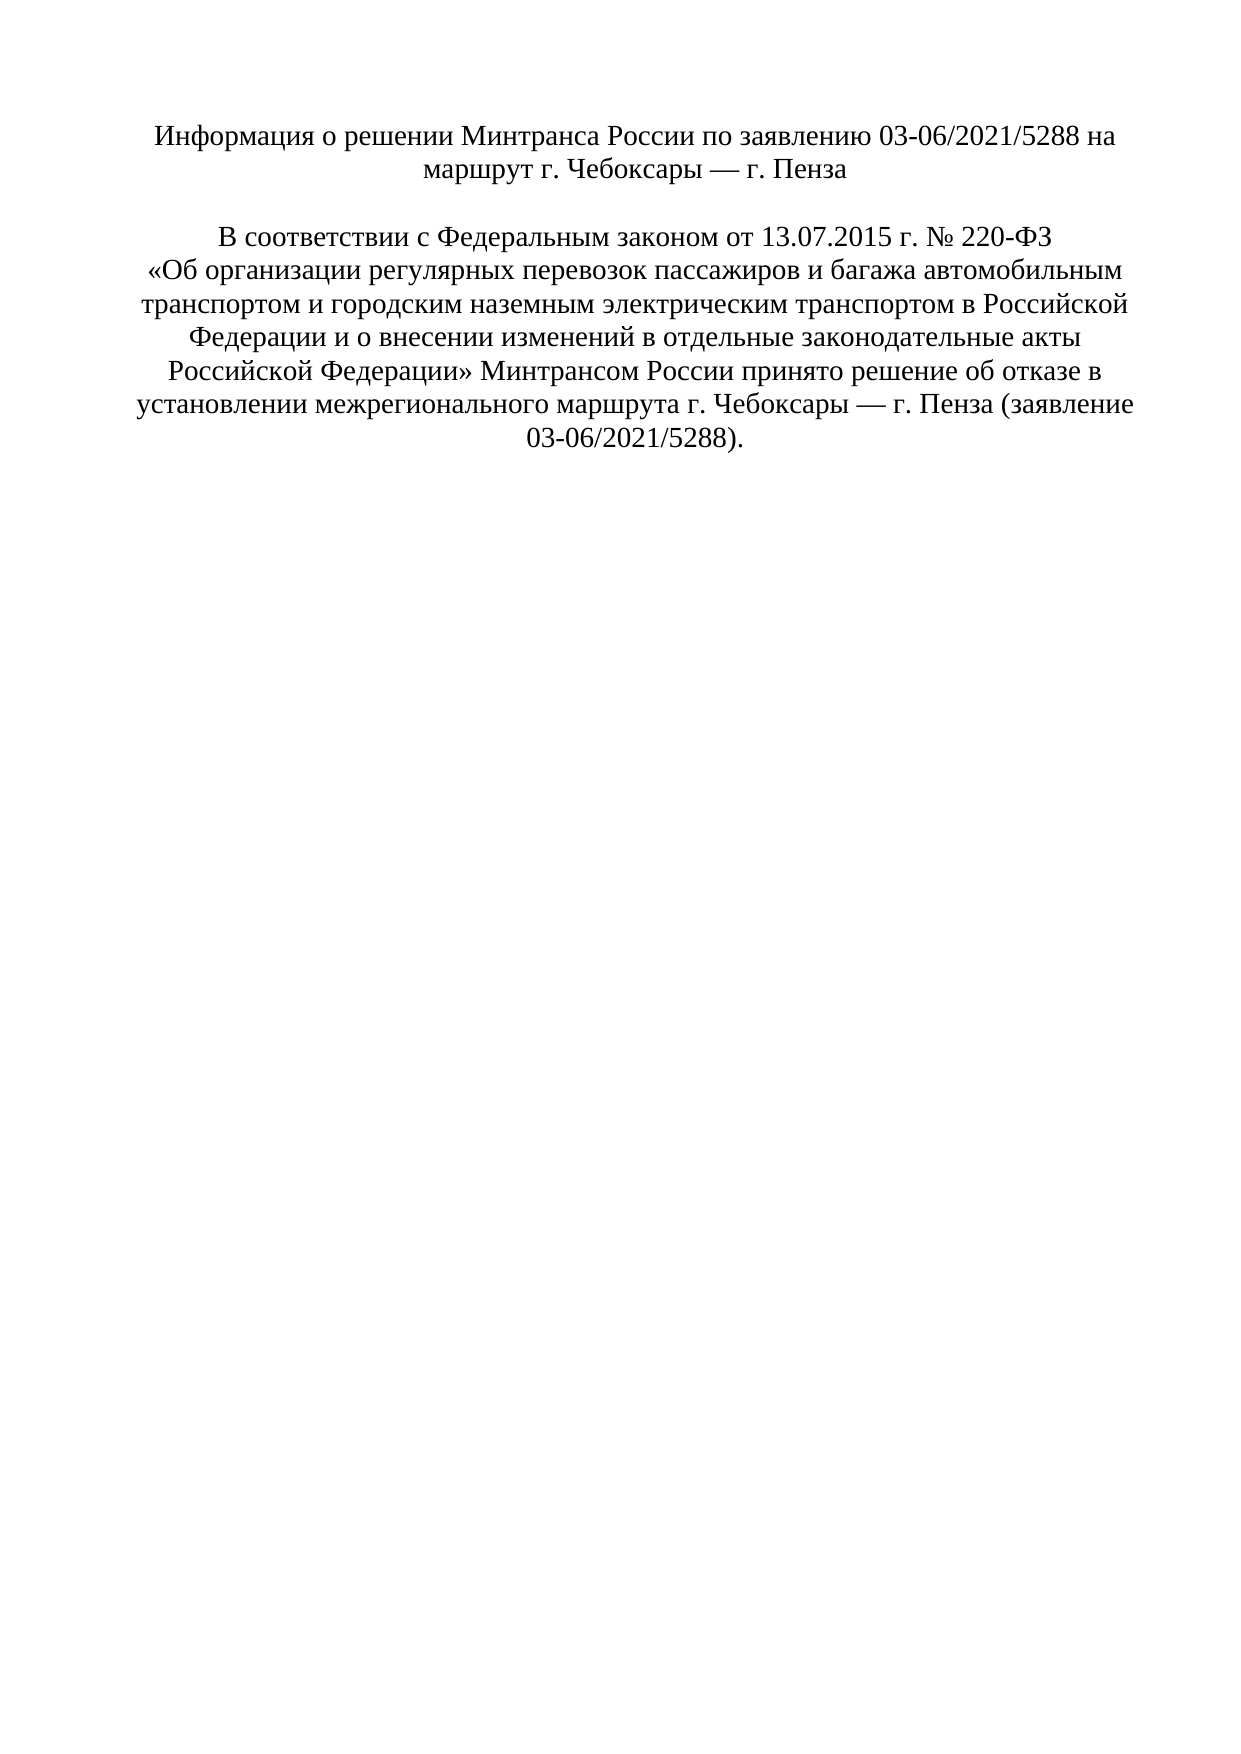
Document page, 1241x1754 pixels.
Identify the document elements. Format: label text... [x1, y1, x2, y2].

text В соответствии с Федеральным законом от 13.07.2015 г. № 220-ФЗ «Об организации регулярных перевозок пассажиров и багажа автомобильным транспортом и городским наземным электрическим транспортом в Российской Федерации и о внесении изменений в отдельные законодательные акты Российской Федерации» Минтрансом России принято решение об отказе в установлении межрегионального маршрута г. Чебоксары — г. Пенза (заявление 03-06/2021/5288). [118, 219, 1152, 453]
text Информация о решении Минтранса России по заявлению 03-06/2021/5288 на маршрут г. Чебоксары — г. Пенза [118, 118, 1152, 185]
